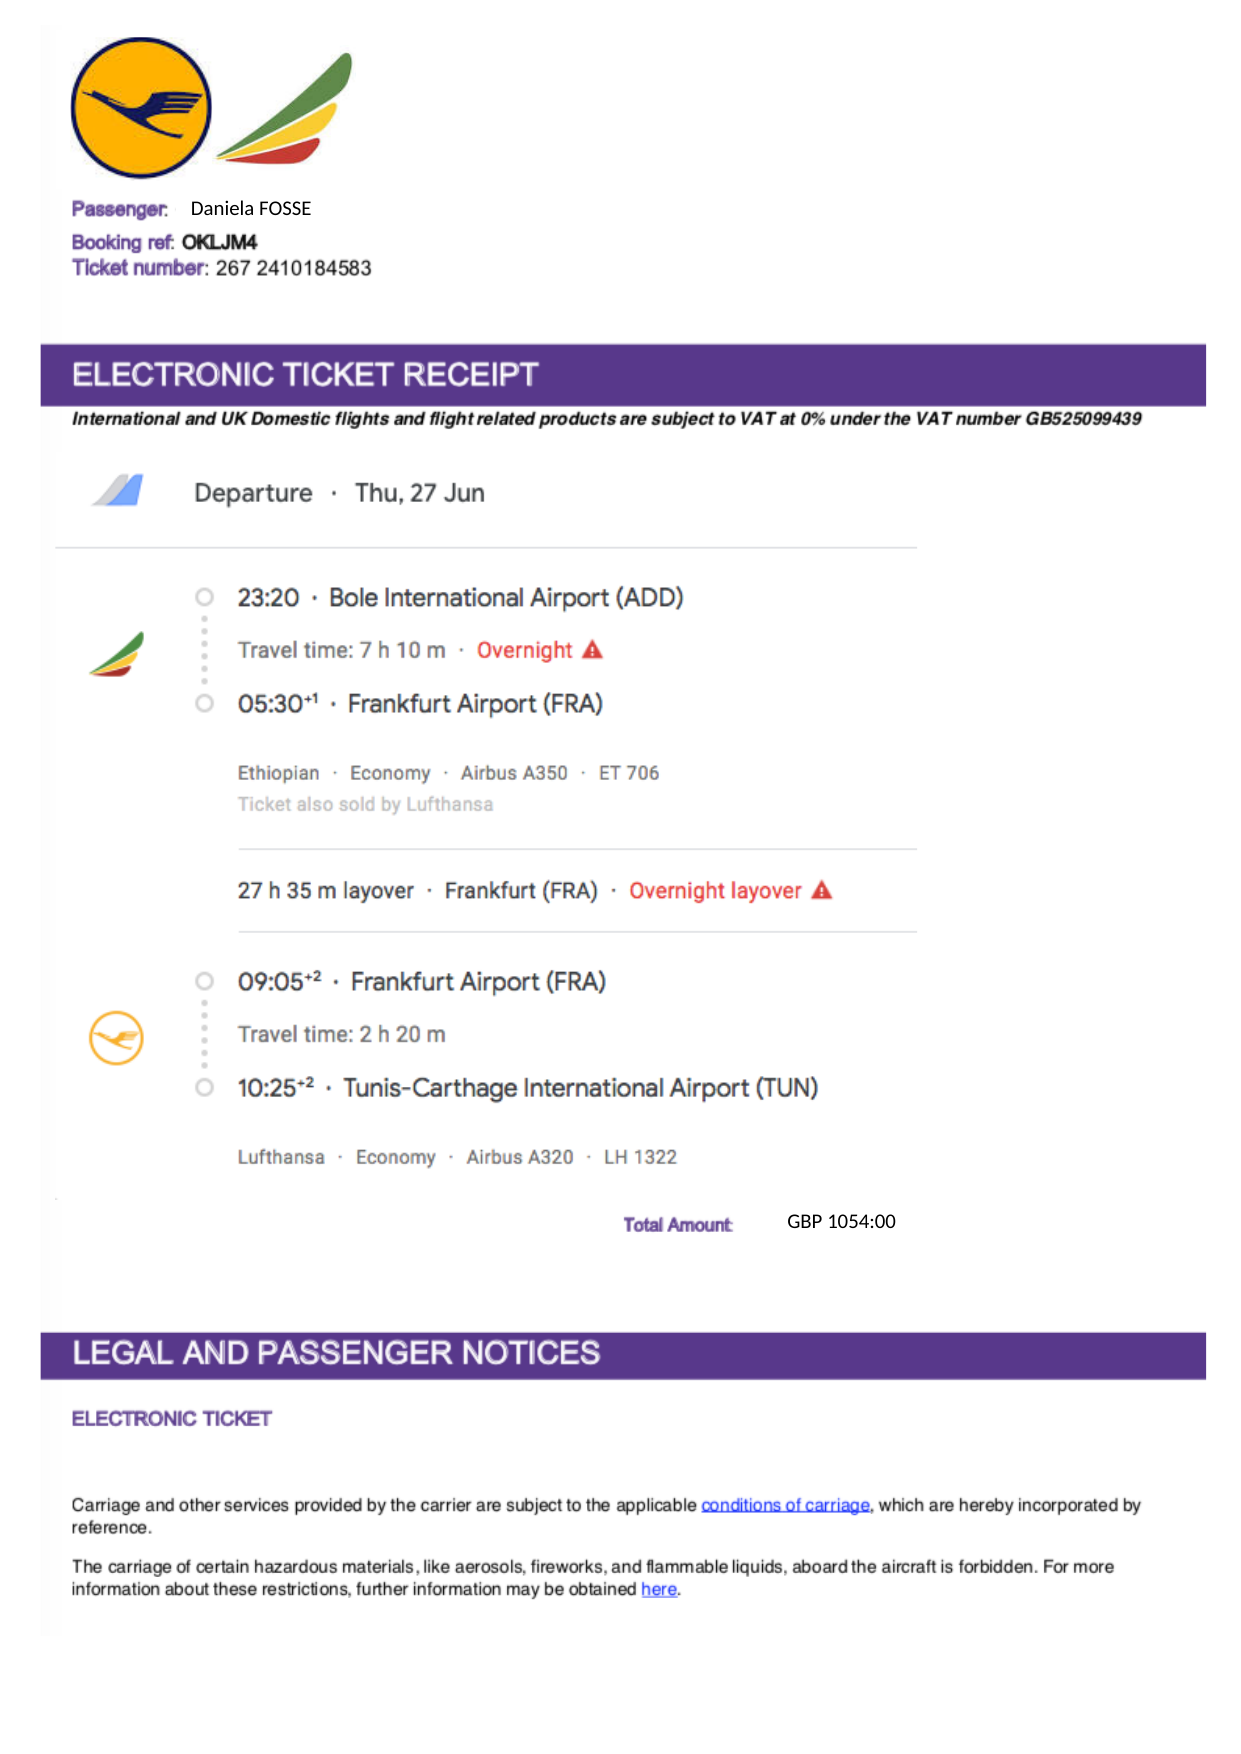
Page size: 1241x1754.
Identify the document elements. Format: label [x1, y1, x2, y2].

picture [40, 25, 1207, 1636]
